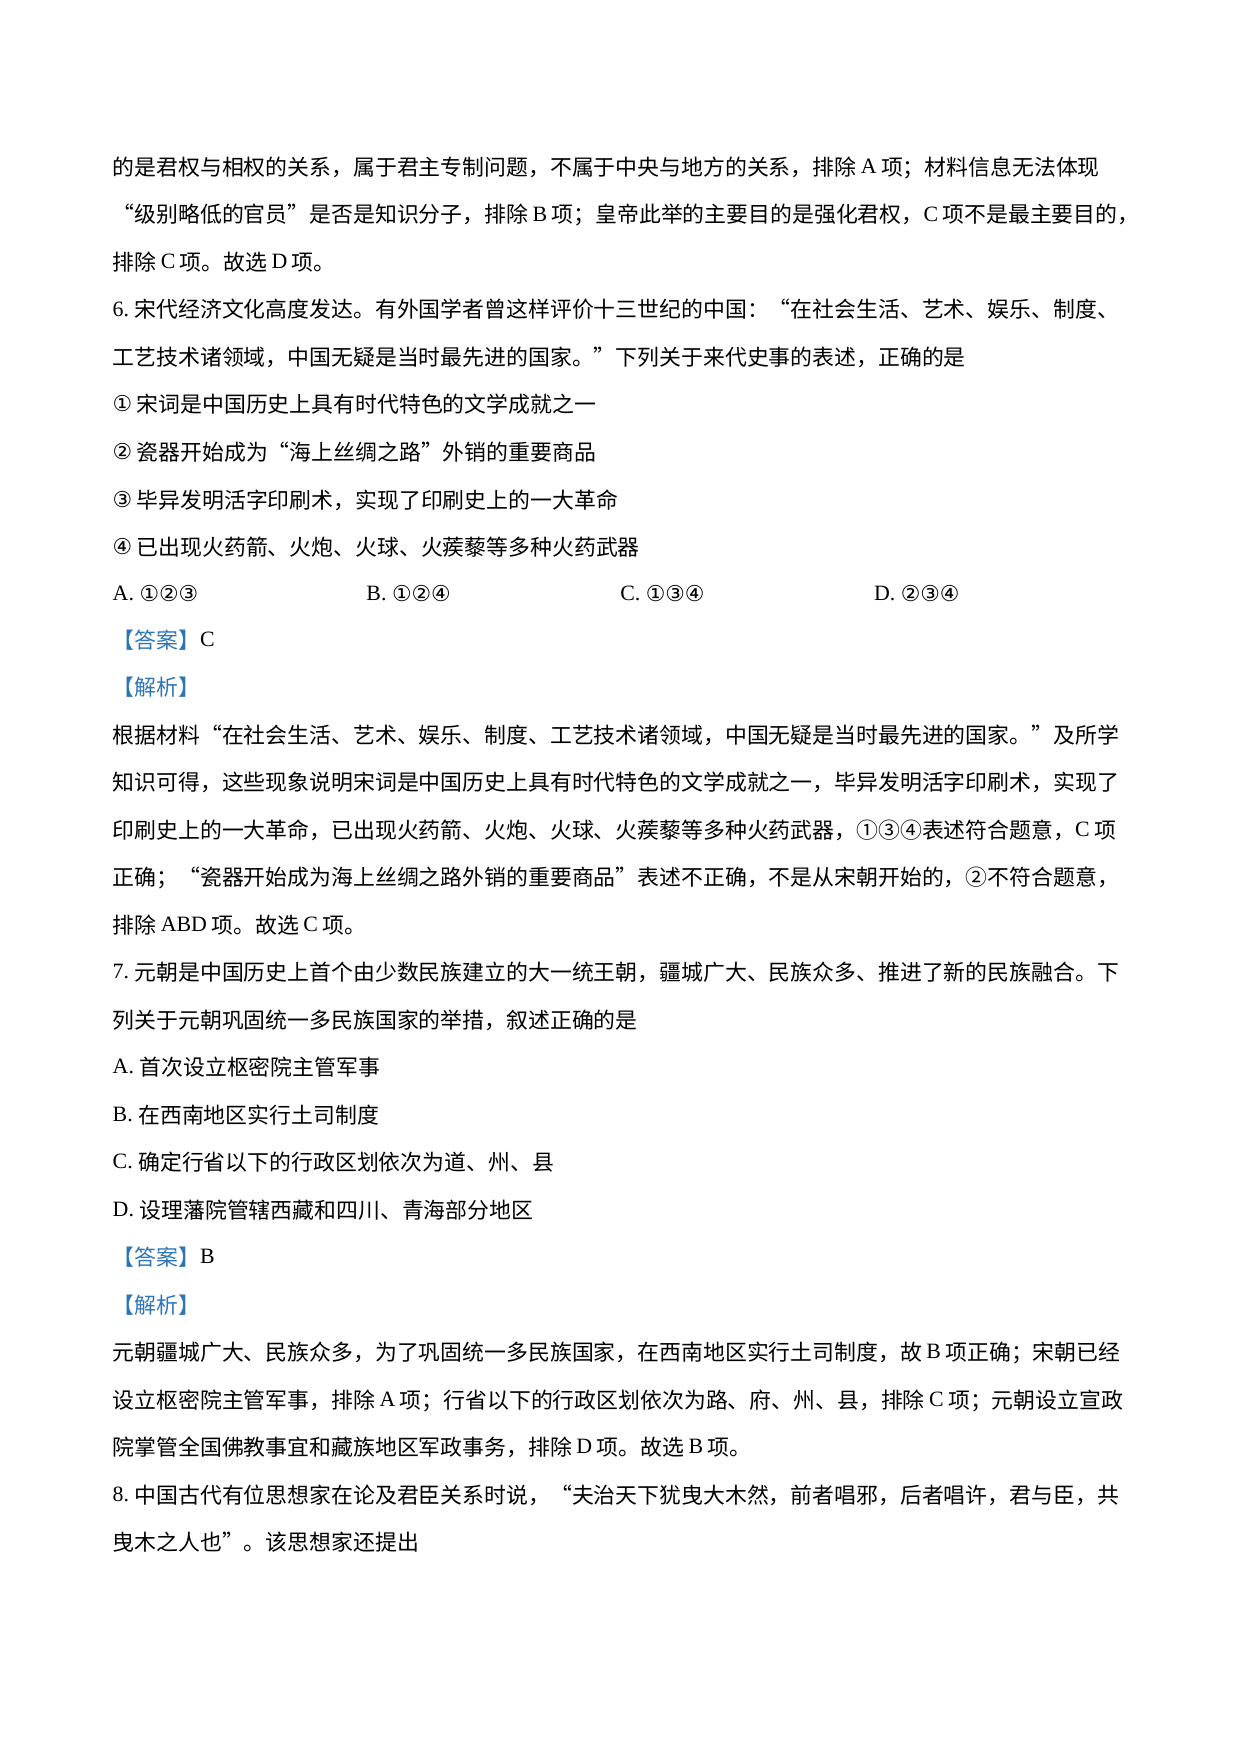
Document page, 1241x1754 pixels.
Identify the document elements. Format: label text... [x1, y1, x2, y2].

text 元朝疆城广大、民族众多，为了巩固统一多民族国家，在西南地区实行土司制度，故B项正确；宋朝已经设立枢密院主管军事，排除A项；行省以下的行政区划依次为路、府、州、县，排除C项；元朝设立宣政院掌管全国佛教事宜和藏族地区军政事务，排除D项。故选B项。 [112, 1335, 1128, 1462]
text A. ①②③ B. ①②④ C. ①③④ D. ②③④ [112, 578, 1128, 608]
text B. 在西南地区实行土司制度 [112, 1098, 1128, 1129]
text 【答案】C [112, 623, 1128, 654]
text 6. 宋代经济文化高度发达。有外国学者曾这样评价十三世纪的中国：“在社会生活、艺术、娱乐、制度、工艺技术诸领域，中国无疑是当时最先进的国家。”下列关于来代史事的表述，正确的是 [112, 292, 1128, 372]
text 根据材料“在社会生活、艺术、娱乐、制度、工艺技术诸领域，中国无疑是当时最先进的国家。”及所学知识可得，这些现象说明宋词是中国历史上具有时代特色的文学成就之一，毕异发明活字印刷术，实现了印刷史上的一大革命，已出现火药箭、火炮、火球、火蒺藜等多种火药武器，①③④表述符合题意，C项正确；“瓷器开始成为海上丝绸之路外销的重要商品”表述不正确，不是从宋朝开始的，②不符合题意，排除ABD项。故选C项。 [112, 718, 1128, 939]
text ③毕异发明活字印刷术，实现了印刷史上的一大革命 [112, 483, 1128, 514]
text C. 确定行省以下的行政区划依次为道、州、县 [112, 1145, 1128, 1177]
text 8. 中国古代有位思想家在论及君臣关系时说，“夫治天下犹曳大木然，前者唱邪，后者唱许，君与臣，共曳木之人也”。该思想家还提出 [112, 1478, 1128, 1557]
text A. 首次设立枢密院主管军事 [112, 1050, 1128, 1082]
text ①宋词是中国历史上具有时代特色的文学成就之一 [112, 387, 1128, 419]
text 【解析】 [112, 670, 1128, 702]
text ④已出现火药箭、火炮、火球、火蒺藜等多种火药武器 [112, 530, 1128, 562]
text 【解析】 [112, 1288, 1128, 1319]
text 【答案】B [112, 1240, 1128, 1272]
text ②瓷器开始成为“海上丝绸之路”外销的重要商品 [112, 435, 1128, 467]
text 7. 元朝是中国历史上首个由少数民族建立的大一统王朝，疆城广大、民族众多、推进了新的民族融合。下列关于元朝巩固统一多民族国家的举措，叙述正确的是 [112, 955, 1128, 1034]
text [112, 150, 1128, 277]
text D. 设理藩院管辖西藏和四川、青海部分地区 [112, 1193, 1128, 1224]
